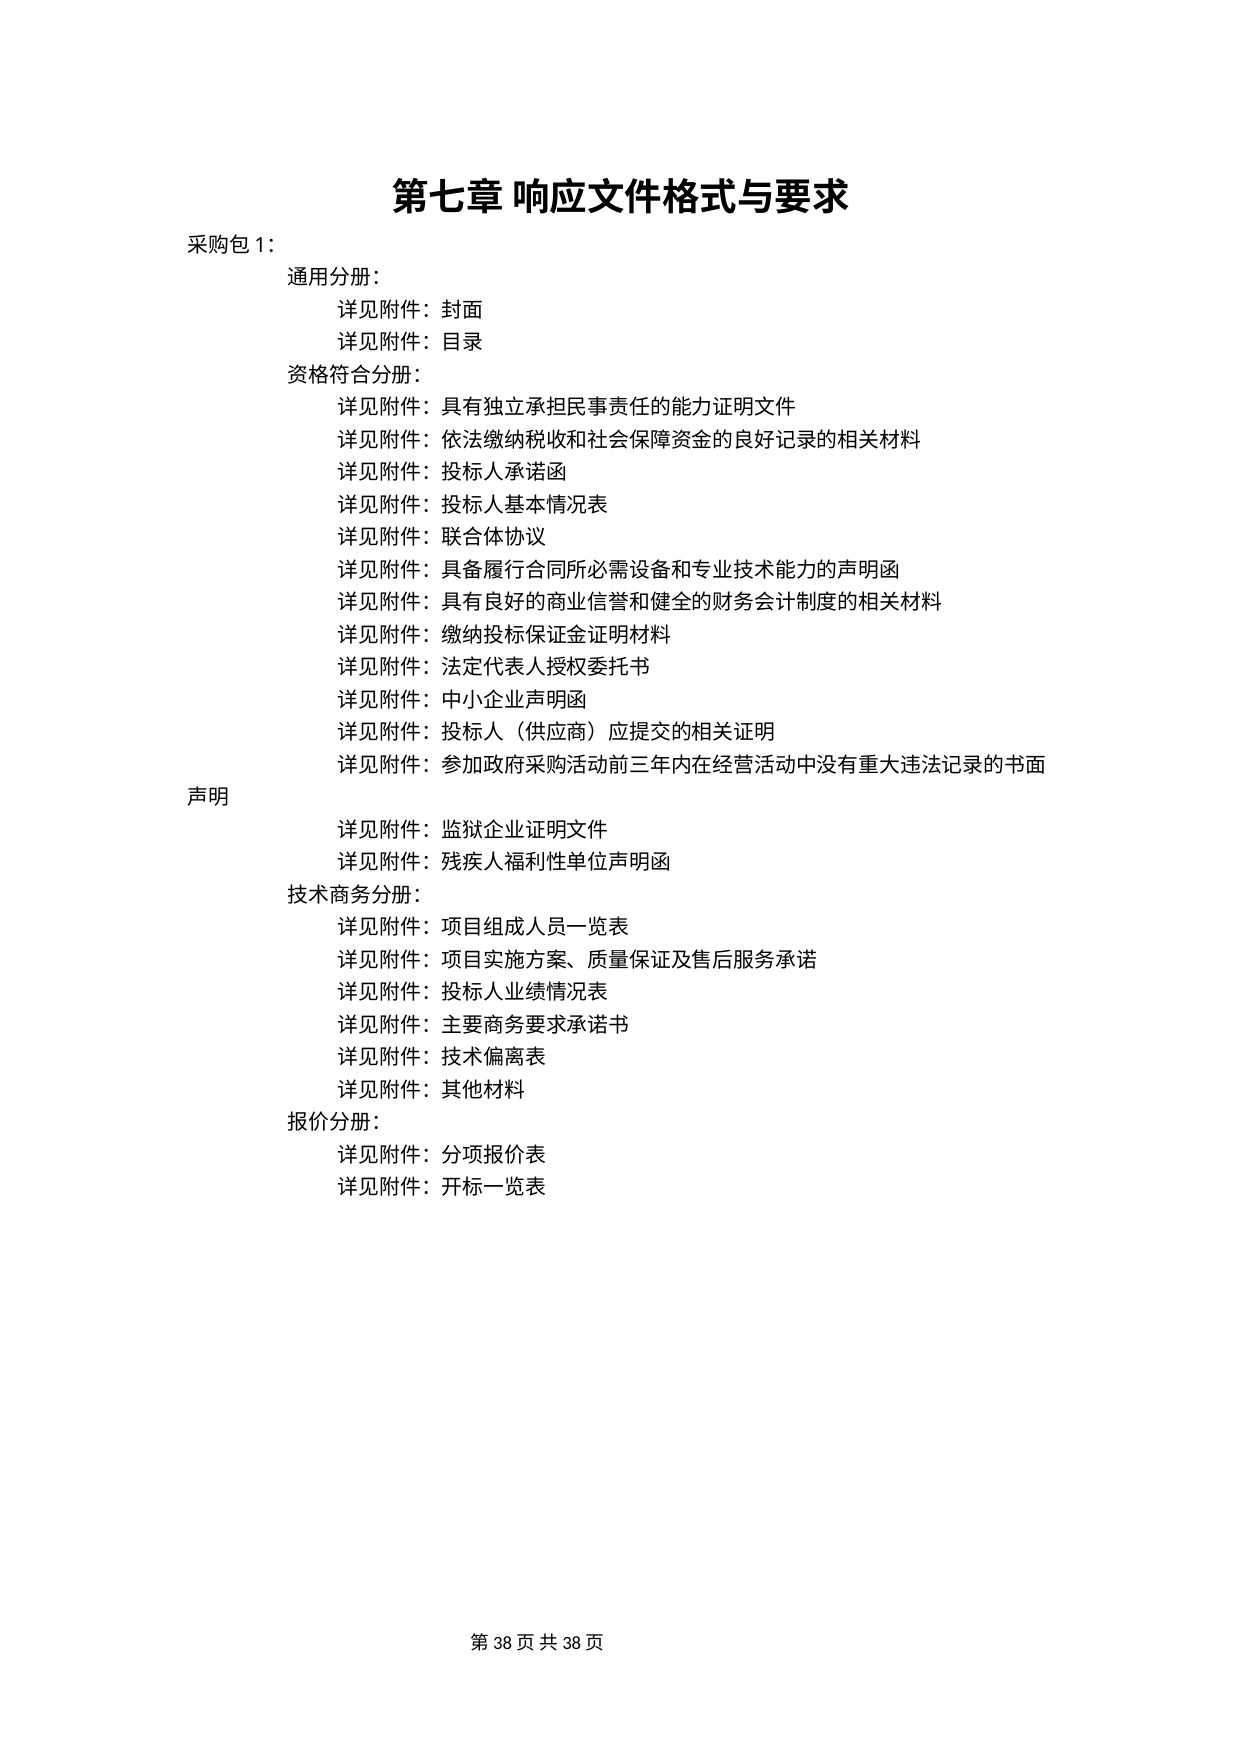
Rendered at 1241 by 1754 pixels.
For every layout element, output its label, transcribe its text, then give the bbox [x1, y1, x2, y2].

text 详见附件：参加政府采购活动前三年内在经营活动中没有重大违法记录的书面声明 [187, 747, 1053, 812]
text 详见附件：缴纳投标保证金证明材料 [187, 617, 1053, 649]
text 详见附件：项目实施方案、质量保证及售后服务承诺 [187, 942, 1053, 974]
text 详见附件：封面 [187, 292, 1053, 324]
text 详见附件：投标人业绩情况表 [187, 974, 1053, 1007]
text 详见附件：具有独立承担民事责任的能力证明文件 [187, 389, 1053, 422]
text 详见附件：残疾人福利性单位声明函 [187, 844, 1053, 877]
text 详见附件：具有良好的商业信誉和健全的财务会计制度的相关材料 [187, 584, 1053, 617]
text 详见附件：投标人（供应商）应提交的相关证明 [187, 714, 1053, 747]
text 详见附件：具备履行合同所必需设备和专业技术能力的声明函 [187, 552, 1053, 584]
text 详见附件：联合体协议 [187, 519, 1053, 552]
text 第七章 响应文件格式与要求 [187, 162, 1053, 227]
text 详见附件：其他材料 [187, 1072, 1053, 1104]
text 详见附件：项目组成人员一览表 [187, 909, 1053, 942]
text 详见附件：法定代表人授权委托书 [187, 649, 1053, 682]
text 详见附件：中小企业声明函 [187, 682, 1053, 714]
text 详见附件：监狱企业证明文件 [187, 812, 1053, 844]
text 报价分册： [187, 1104, 1053, 1137]
text 采购包1： [187, 227, 1053, 259]
text 详见附件：目录 [187, 324, 1053, 357]
text 技术商务分册： [187, 877, 1053, 909]
text 详见附件：投标人承诺函 [187, 454, 1053, 487]
text 详见附件：投标人基本情况表 [187, 487, 1053, 519]
text 详见附件：开标一览表 [187, 1169, 1053, 1202]
text 通用分册： [187, 259, 1053, 292]
text 详见附件：主要商务要求承诺书 [187, 1007, 1053, 1039]
text 详见附件：分项报价表 [187, 1137, 1053, 1169]
text 资格符合分册： [187, 357, 1053, 389]
text 详见附件：技术偏离表 [187, 1039, 1053, 1072]
text 详见附件：依法缴纳税收和社会保障资金的良好记录的相关材料 [187, 422, 1053, 454]
